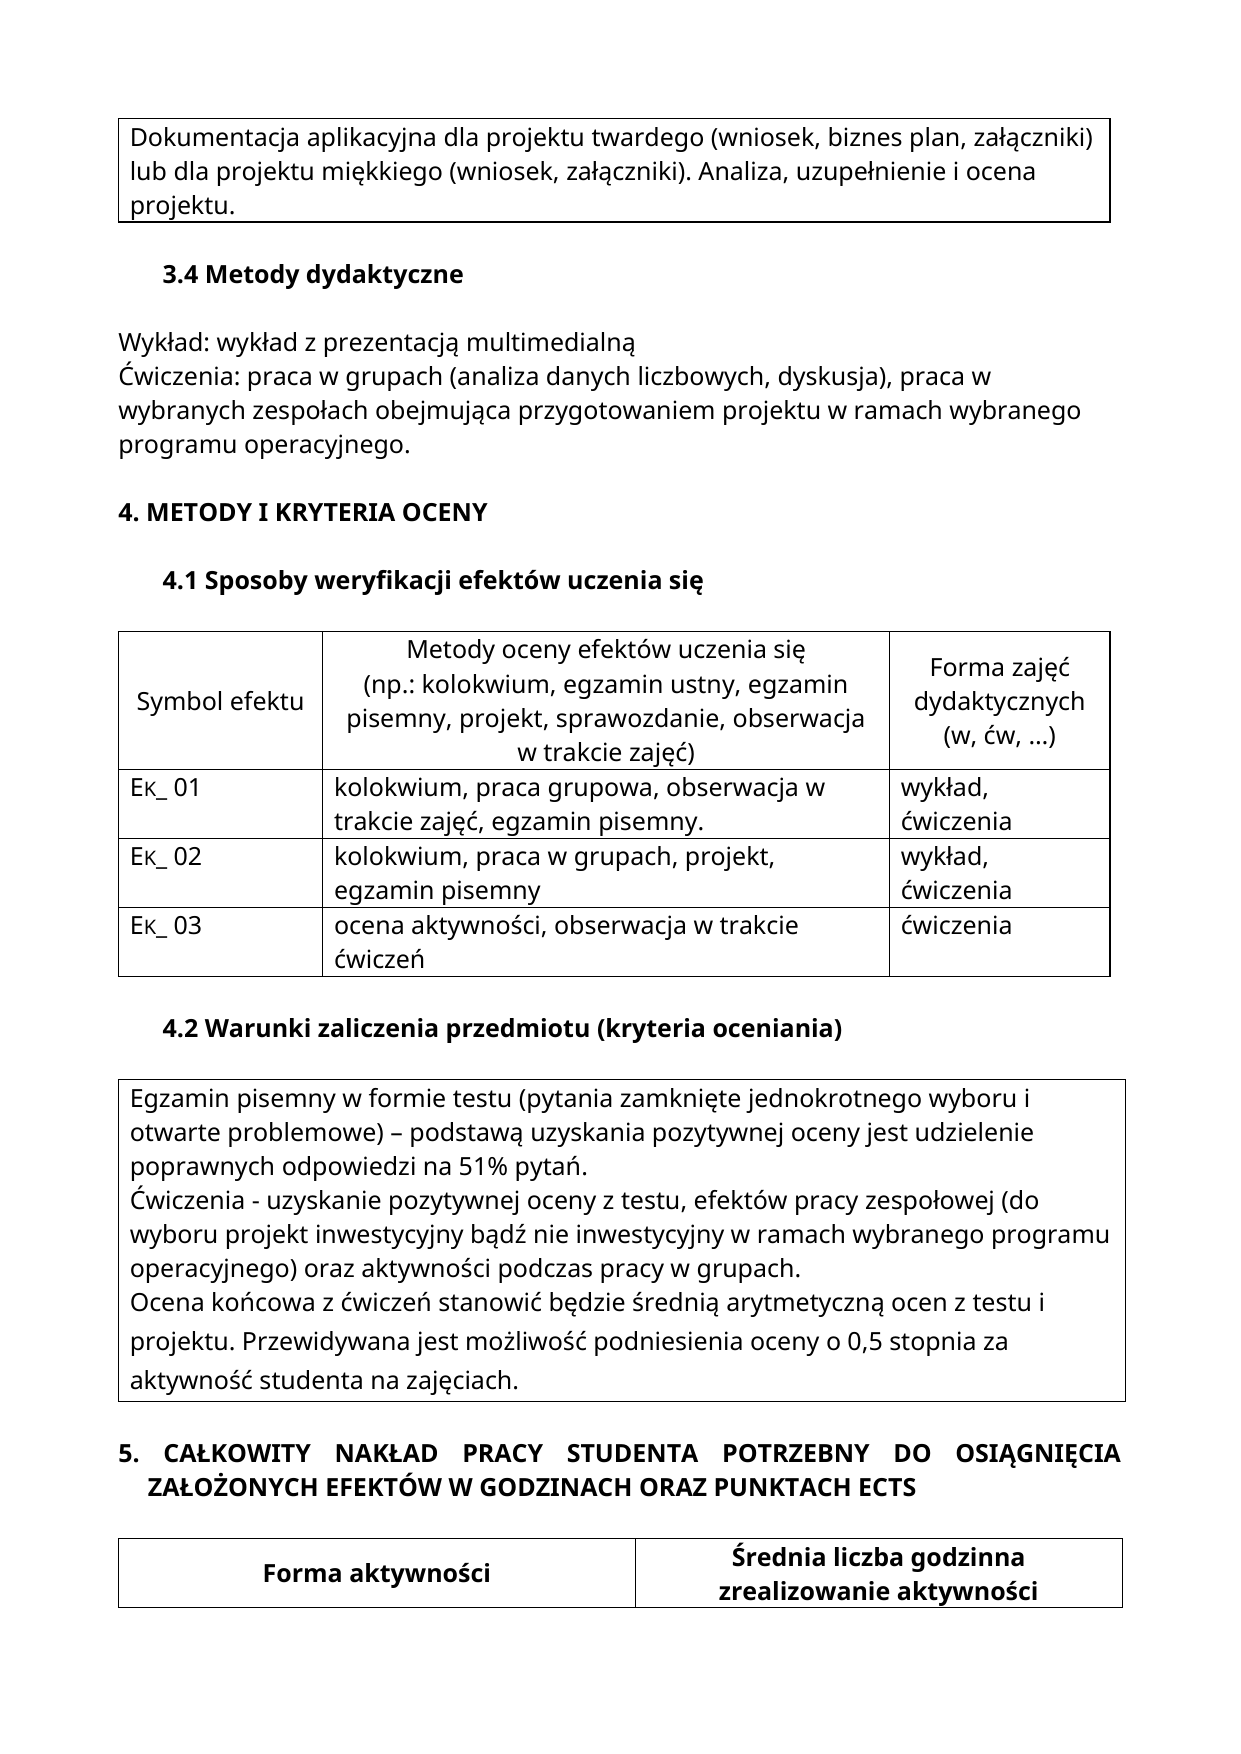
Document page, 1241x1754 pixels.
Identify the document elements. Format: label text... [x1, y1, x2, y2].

table_cell kolokwium, praca w grupach, projekt, egzamin pisemny [323, 839, 889, 907]
table_cell Ek_ 01 [119, 770, 322, 838]
table_cell ocena aktywności, obserwacja w trakcie ćwiczeń [323, 908, 889, 976]
table_cell ćwiczenia [890, 908, 1109, 976]
table_cell Ek_ 03 [119, 908, 322, 976]
table_header Forma zajęć dydaktycznych (w, ćw, …) [890, 632, 1109, 768]
table_cell Ek_ 02 [119, 839, 322, 907]
table_cell wykład, ćwiczenia [890, 770, 1109, 838]
text 5. CAŁKOWITY NAKŁAD PRACY STUDENTA POTRZEBNY DO OSIĄGNIĘCIA ZAŁOŻONYCH EFEKTÓW W GODZINACH ORAZ PUNKTACH ECTS [118, 1436, 1122, 1504]
table_header Egzamin pisemny w formie testu (pytania zamknięte jednokrotnego wyboru i otwarte problemowe) – podstawą uzyskania pozytywnej oceny jest udzielenie poprawnych odpowiedzi na 51% pytań. Ćwiczenia - uzyskanie pozytywnej oceny z testu, efektów pracy zespołowej (do wyboru projekt inwestycyjny bądź nie inwestycyjny w ramach wybranego programu operacyjnego) oraz aktywności podczas pracy w grupach. Ocena końcowa z ćwiczeń stanowić będzie średnią arytmetyczną ocen z testu i projektu. Przewidywana jest możliwość podniesienia oceny o 0,5 stopnia za aktywność studenta na zajęciach. [119, 1080, 1125, 1401]
table_header Metody oceny efektów uczenia się (np.: kolokwium, egzamin ustny, egzamin pisemny, projekt, sprawozdanie, obserwacja w trakcie zajęć) [323, 632, 889, 768]
table_header Symbol efektu [119, 632, 322, 768]
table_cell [119, 119, 1109, 221]
text 4.2 Warunki zaliczenia przedmiotu (kryteria oceniania) [162, 1011, 1122, 1045]
text 3.4 Metody dydaktyczne [162, 256, 1122, 291]
table_header Średnia liczba godzinna zrealizowanie aktywności [636, 1539, 1122, 1607]
text 4.1 Sposoby weryfikacji efektów uczenia się [162, 563, 1122, 597]
text 4. METODY I KRYTERIA OCENY [118, 495, 1122, 529]
table_cell kolokwium, praca grupowa, obserwacja w trakcie zajęć, egzamin pisemny. [323, 770, 889, 838]
text Wykład: wykład z prezentacją multimedialną [118, 324, 1122, 359]
table_header Forma aktywności [119, 1539, 635, 1607]
table_cell wykład, ćwiczenia [890, 839, 1109, 907]
text Ćwiczenia: praca w grupach (analiza danych liczbowych, dyskusja), praca w wybranych zespołach obejmująca przygotowaniem projektu w ramach wybranego programu operacyjnego. [118, 359, 1122, 461]
